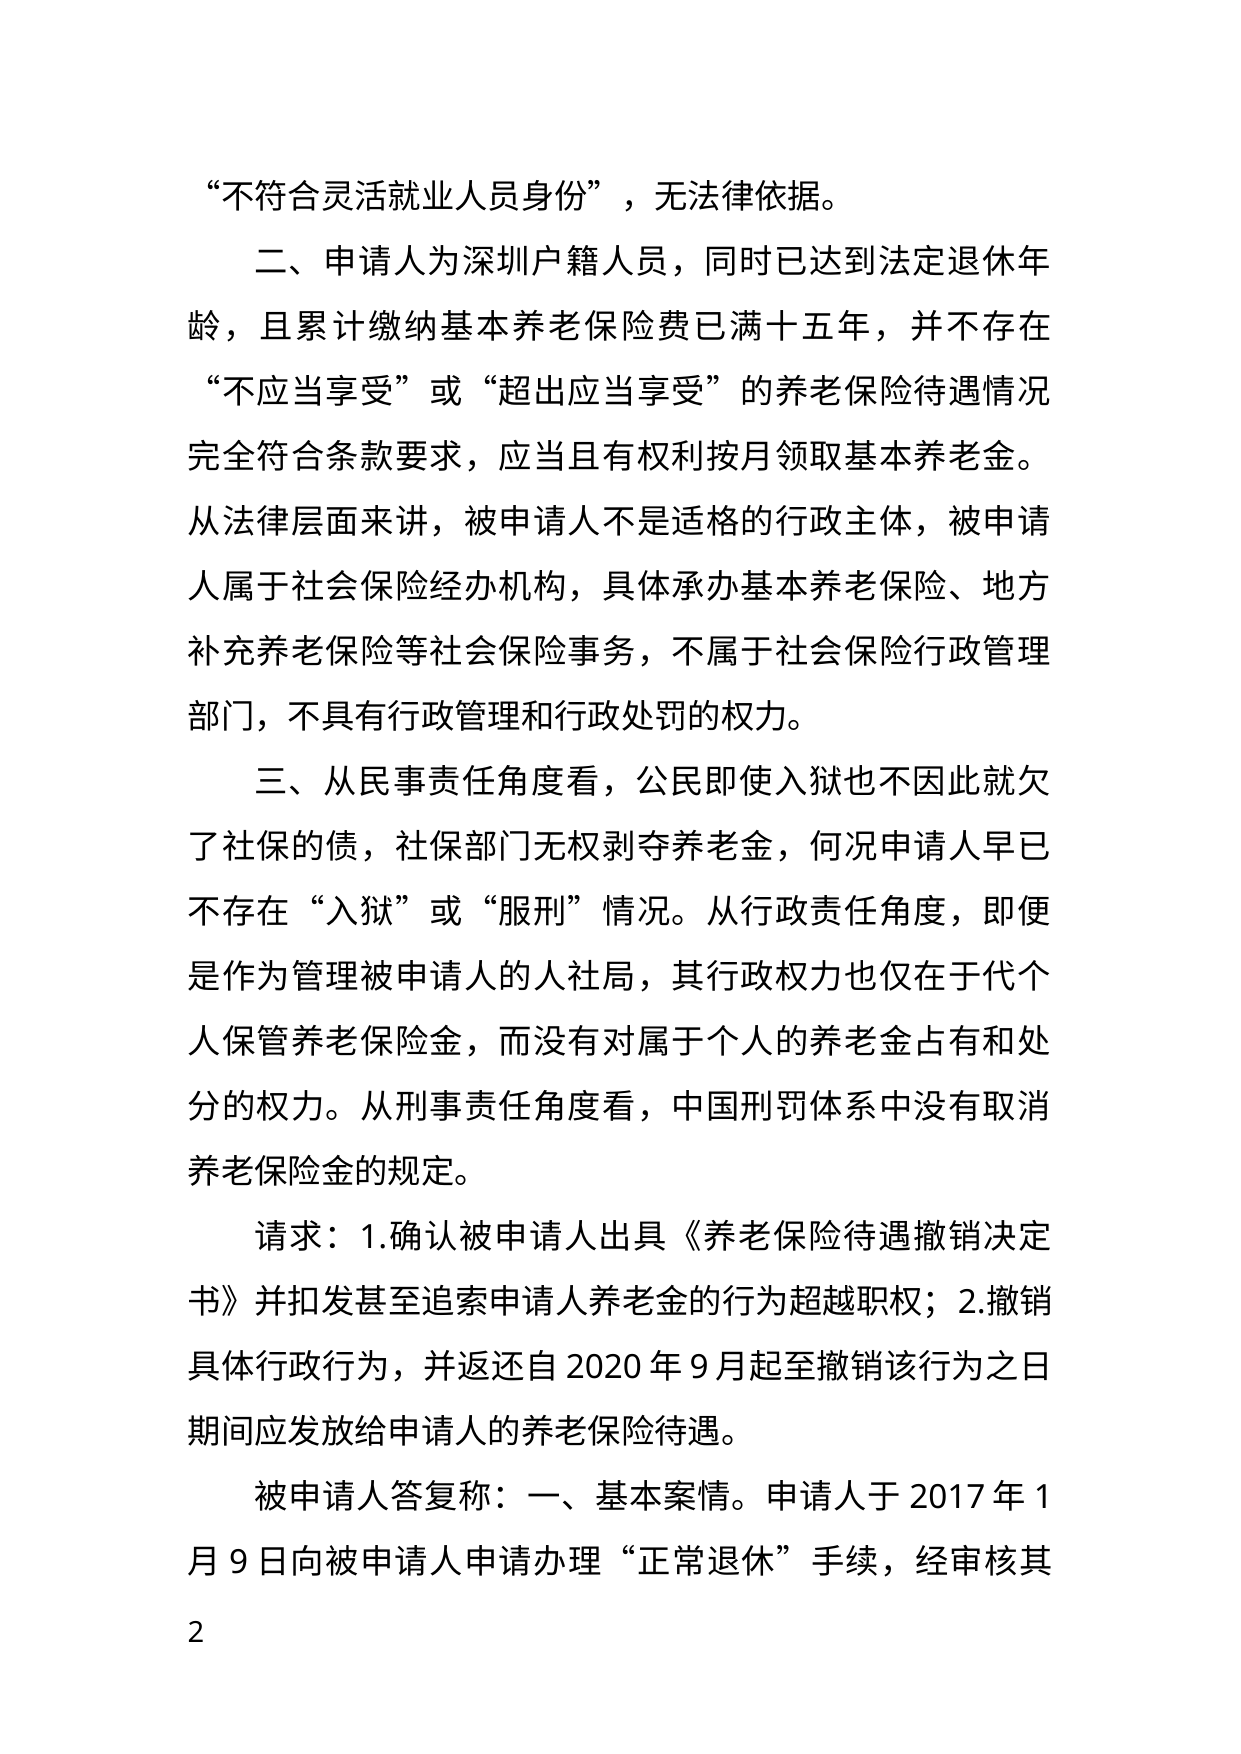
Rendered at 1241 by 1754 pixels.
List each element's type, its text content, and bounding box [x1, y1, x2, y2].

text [187, 162, 1053, 227]
text 三、从民事责任角度看，公民即使入狱也不因此就欠了社保的债，社保部门无权剥夺养老金，何况申请人早已不存在“入狱”或“服刑”情况。从行政责任角度，即便是作为管理被申请人的人社局，其行政权力也仅在于代个人保管养老保险金，而没有对属于个人的养老金占有和处分的权力。从刑事责任角度看，中国刑罚体系中没有取消养老保险金的规定。 [187, 747, 1053, 1202]
text 二、申请人为深圳户籍人员，同时已达到法定退休年龄，且累计缴纳基本养老保险费已满十五年，并不存在“不应当享受”或“超出应当享受”的养老保险待遇情况，完全符合条款要求，应当且有权利按月领取基本养老金。从法律层面来讲，被申请人不是适格的行政主体，被申请人属于社会保险经办机构，具体承办基本养老保险、地方补充养老保险等社会保险事务，不属于社会保险行政管理部门，不具有行政管理和行政处罚的权力。 [187, 227, 1053, 747]
text 请求：1.确认被申请人出具《养老保险待遇撤销决定书》并扣发甚至追索申请人养老金的行为超越职权；2.撤销具体行政行为，并返还自2020年9月起至撤销该行为之日期间应发放给申请人的养老保险待遇。 [187, 1202, 1053, 1462]
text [187, 1462, 1053, 1592]
